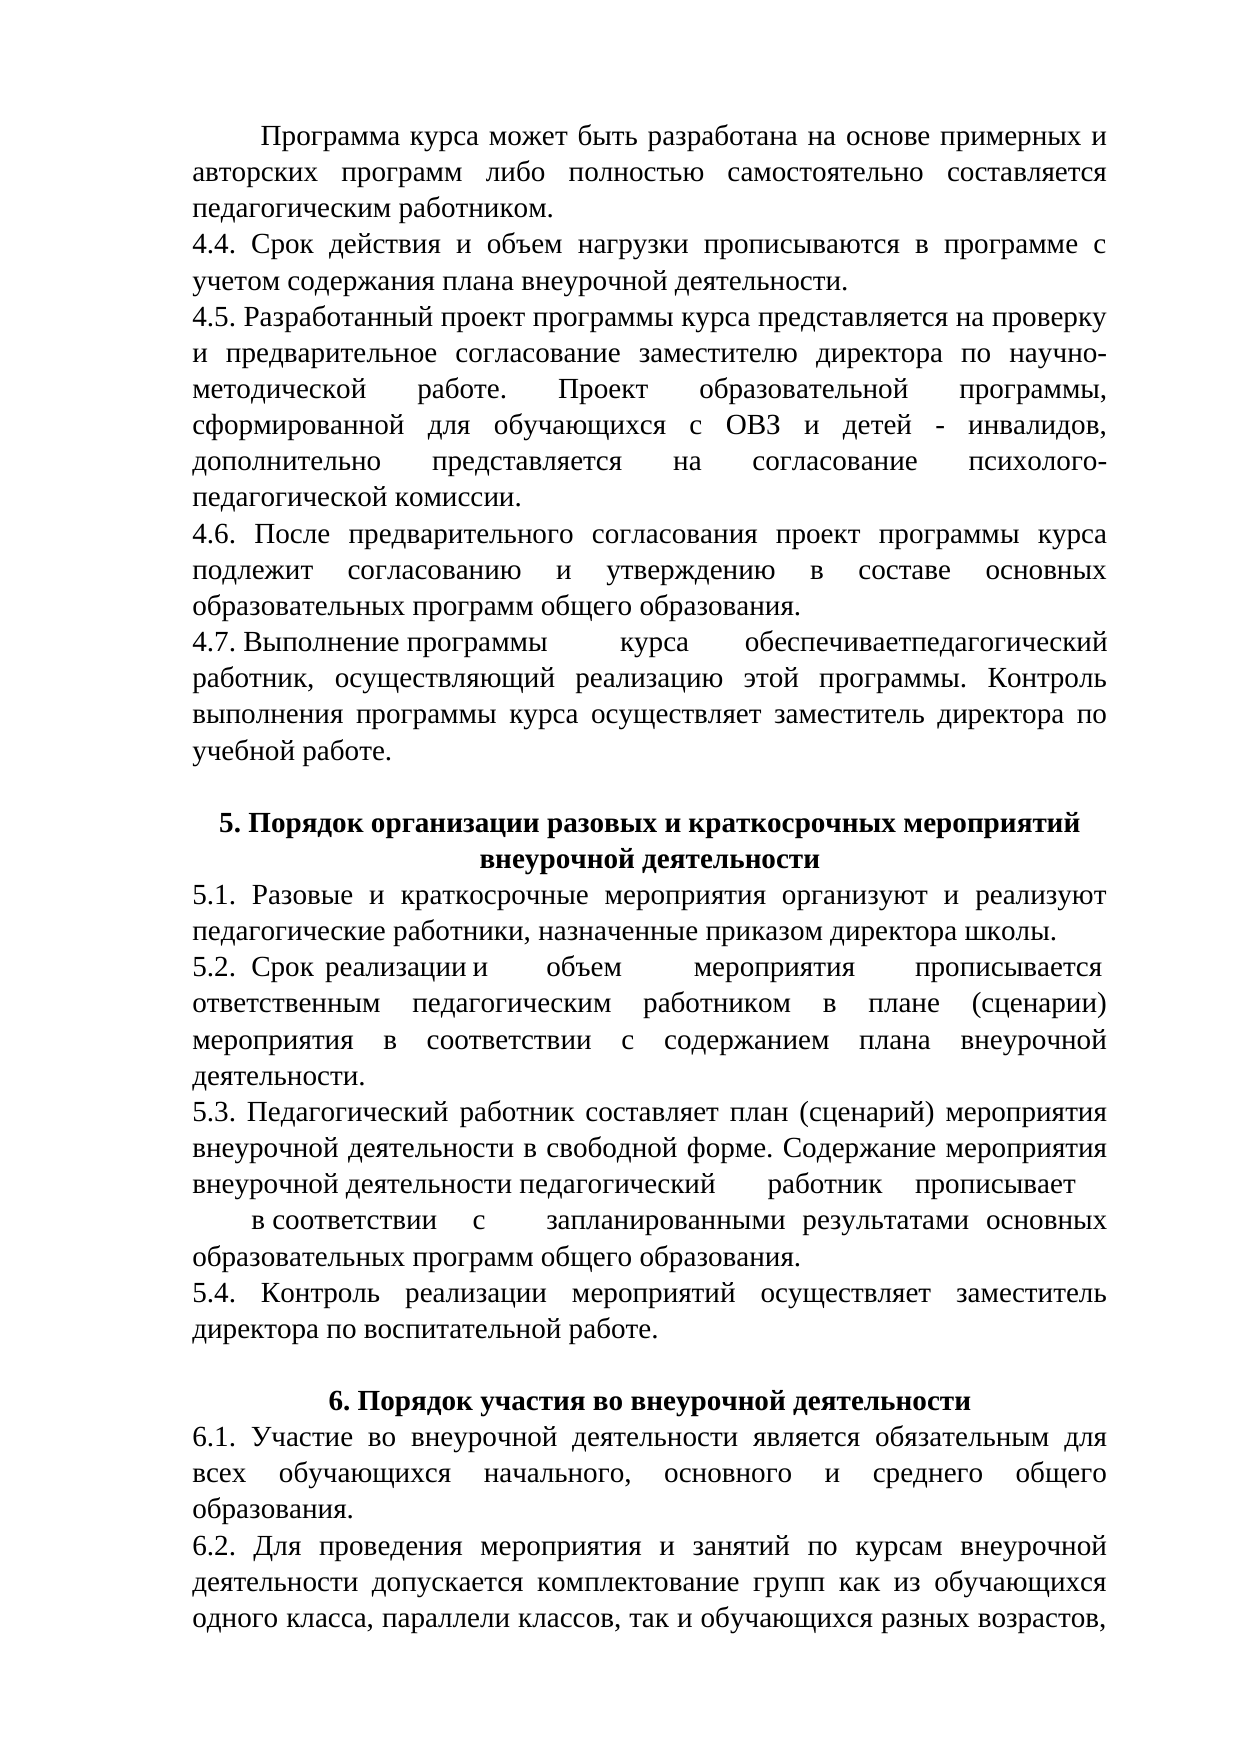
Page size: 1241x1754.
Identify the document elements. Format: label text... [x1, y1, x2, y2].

list 6.1. Участие во внеурочной деятельности является обязательным для всех обучающихся начального, основного и среднего общего образования. [192, 1419, 1107, 1525]
list 5.4. Контроль реализации мероприятий осуществляет заместитель директора по воспитательной работе. [192, 1275, 1107, 1344]
list 5. Порядок организации разовых и краткосрочных мероприятий внеурочной деятельности [192, 805, 1107, 874]
list 4.4. Срок действия и объем нагрузки прописываются в программе с учетом содержания плана внеурочной деятельности. [192, 227, 1107, 296]
list Программа курса может быть разработана на основе примерных и авторских программ либо полностью самостоятельно составляется педагогическим работником. [192, 118, 1107, 224]
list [192, 1528, 1107, 1634]
list 5.2. Срок реализации и объем мероприятия прописывается ответственным педагогическим работником в плане (сценарии) мероприятия в соответствии с содержанием плана внеурочной деятельности. [192, 949, 1107, 1091]
list 4.6. После предварительного согласования проект программы курса подлежит согласованию и утверждению в составе основных образовательных программ общего образования. [192, 516, 1107, 622]
list 5.3. Педагогический работник составляет план (сценарий) мероприятия внеурочной деятельности в свободной форме. Содержание мероприятия внеурочной деятельности педагогический работник прописывает в соответствии с запланированными результатами основных образовательных программ общего образования. [192, 1094, 1107, 1272]
list 4.5. Разработанный проект программы курса представляется на проверку и предварительное согласование заместителю директора по научно-методической работе. Проект образовательной программы, сформированной для обучающихся с ОВЗ и детей - инвалидов, дополнительно представляется на согласование психолого- педагогической комиссии. [192, 299, 1107, 513]
list 6. Порядок участия во внеурочной деятельности [192, 1383, 1107, 1417]
list 4.7. Выполнение программы курса обеспечиваетпедагогический работник, осуществляющий реализацию этой программы. Контроль выполнения программы курса осуществляет заместитель директора по учебной работе. [192, 624, 1107, 766]
list 5.1. Разовые и краткосрочные мероприятия организуют и реализуют педагогические работники, назначенные приказом директора школы. [192, 877, 1107, 947]
